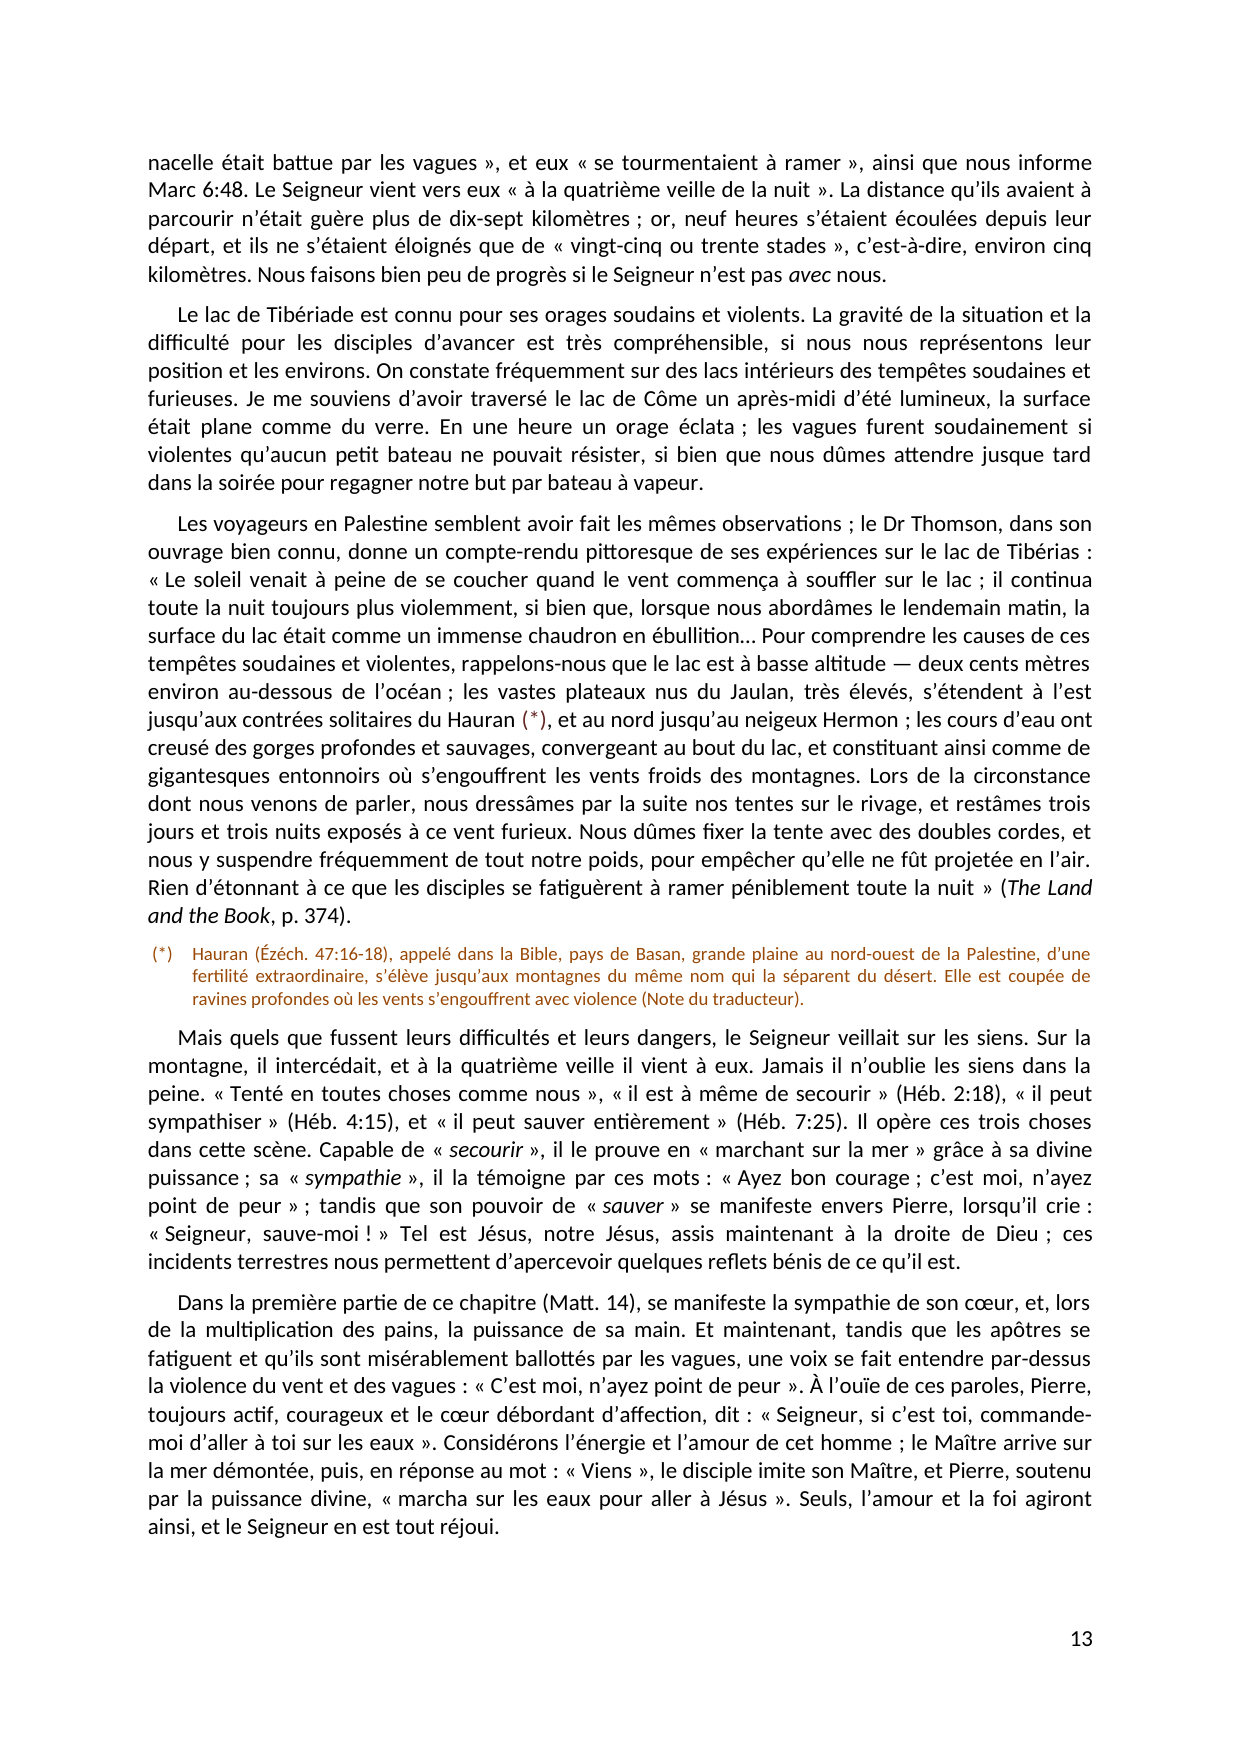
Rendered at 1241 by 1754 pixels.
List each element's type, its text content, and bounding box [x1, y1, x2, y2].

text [148, 148, 1093, 288]
text Dans la première partie de ce chapitre (Matt. 14), se manifeste la sympathie de son cœur, et, lors de la multiplication des pains, la puissance de sa main. Et maintenant, tandis que les apôtres se fatiguent et qu’ils sont misérablement ballottés par les vagues, une voix se fait entendre par-dessus la violence du vent et des vagues : « C’est moi, n’ayez point de peur ». À l’ouïe de ces paroles, Pierre, toujours actif, courageux et le cœur débordant d’affection, dit : « Seigneur, si c’est toi, commande-moi d’aller à toi sur les eaux ». Considérons l’énergie et l’amour de cet homme ; le Maître arrive sur la mer démontée, puis, en réponse au mot : « Viens », le disciple imite son Maître, et Pierre, soutenu par la puissance divine, « marcha sur les eaux pour aller à Jésus ». Seuls, l’amour et la foi agiront ainsi, et le Seigneur en est tout réjoui. [148, 1288, 1093, 1540]
text (*) Hauran (Ézéch. 47:16-18), appelé dans la Bible, pays de Basan, grande plaine au nord-ouest de la Palestine, d’une fertilité extraordinaire, s’élève jusqu’aux montagnes du même nom qui la séparent du désert. Elle est coupée de ravines profondes où les vents s’engouffrent avec violence (Note du traducteur). [148, 942, 1093, 1010]
text Mais quels que fussent leurs difficultés et leurs dangers, le Seigneur veillait sur les siens. Sur la montagne, il intercédait, et à la quatrième veille il vient à eux. Jamais il n’oublie les siens dans la peine. « Tenté en toutes choses comme nous », « il est à même de secourir » (Héb. 2:18), « il peut sympathiser » (Héb. 4:15), et « il peut sauver entièrement » (Héb. 7:25). Il opère ces trois choses dans cette scène. Capable de « secourir », il le prouve en « marchant sur la mer » grâce à sa divine puissance ; sa « sympathie », il la témoigne par ces mots : « Ayez bon courage ; c’est moi, n’ayez point de peur » ; tandis que son pouvoir de « sauver » se manifeste envers Pierre, lorsqu’il crie : « Seigneur, sauve-moi ! » Tel est Jésus, notre Jésus, assis maintenant à la droite de Dieu ; ces incidents terrestres nous permettent d’apercevoir quelques reflets bénis de ce qu’il est. [148, 1023, 1093, 1275]
text Le lac de Tibériade est connu pour ses orages soudains et violents. La gravité de la situation et la difficulté pour les disciples d’avancer est très compréhensible, si nous nous représentons leur position et les environs. On constate fréquemment sur des lacs intérieurs des tempêtes soudaines et furieuses. Je me souviens d’avoir traversé le lac de Côme un après-midi d’été lumineux, la surface était plane comme du verre. En une heure un orage éclata ; les vagues furent soudainement si violentes qu’aucun petit bateau ne pouvait résister, si bien que nous dûmes attendre jusque tard dans la soirée pour regagner notre but par bateau à vapeur. [148, 300, 1093, 496]
text Les voyageurs en Palestine semblent avoir fait les mêmes observations ; le Dr Thomson, dans son ouvrage bien connu, donne un compte-rendu pittoresque de ses expériences sur le lac de Tibérias : « Le soleil venait à peine de se coucher quand le vent commença à souffler sur le lac ; il continua toute la nuit toujours plus violemment, si bien que, lorsque nous abordâmes le lendemain matin, la surface du lac était comme un immense chaudron en ébullition… Pour comprendre les causes de ces tempêtes soudaines et violentes, rappelons-nous que le lac est à basse altitude — deux cents mètres environ au-dessous de l’océan ; les vastes plateaux nus du Jaulan, très élevés, s’étendent à l’est jusqu’aux contrées solitaires du Hauran (*), et au nord jusqu’au neigeux Hermon ; les cours d’eau ont creusé des gorges profondes et sauvages, convergeant au bout du lac, et constituant ainsi comme de gigantesques entonnoirs où s’engouffrent les vents froids des montagnes. Lors de la circonstance dont nous venons de parler, nous dressâmes par la suite nos tentes sur le rivage, et restâmes trois jours et trois nuits exposés à ce vent furieux. Nous dûmes fixer la tente avec des doubles cordes, et nous y suspendre fréquemment de tout notre poids, pour empêcher qu’elle ne fût projetée en l’air. Rien d’étonnant à ce que les disciples se fatiguèrent à ramer péniblement toute la nuit » (The Land and the Book, p. 374). [148, 509, 1093, 929]
